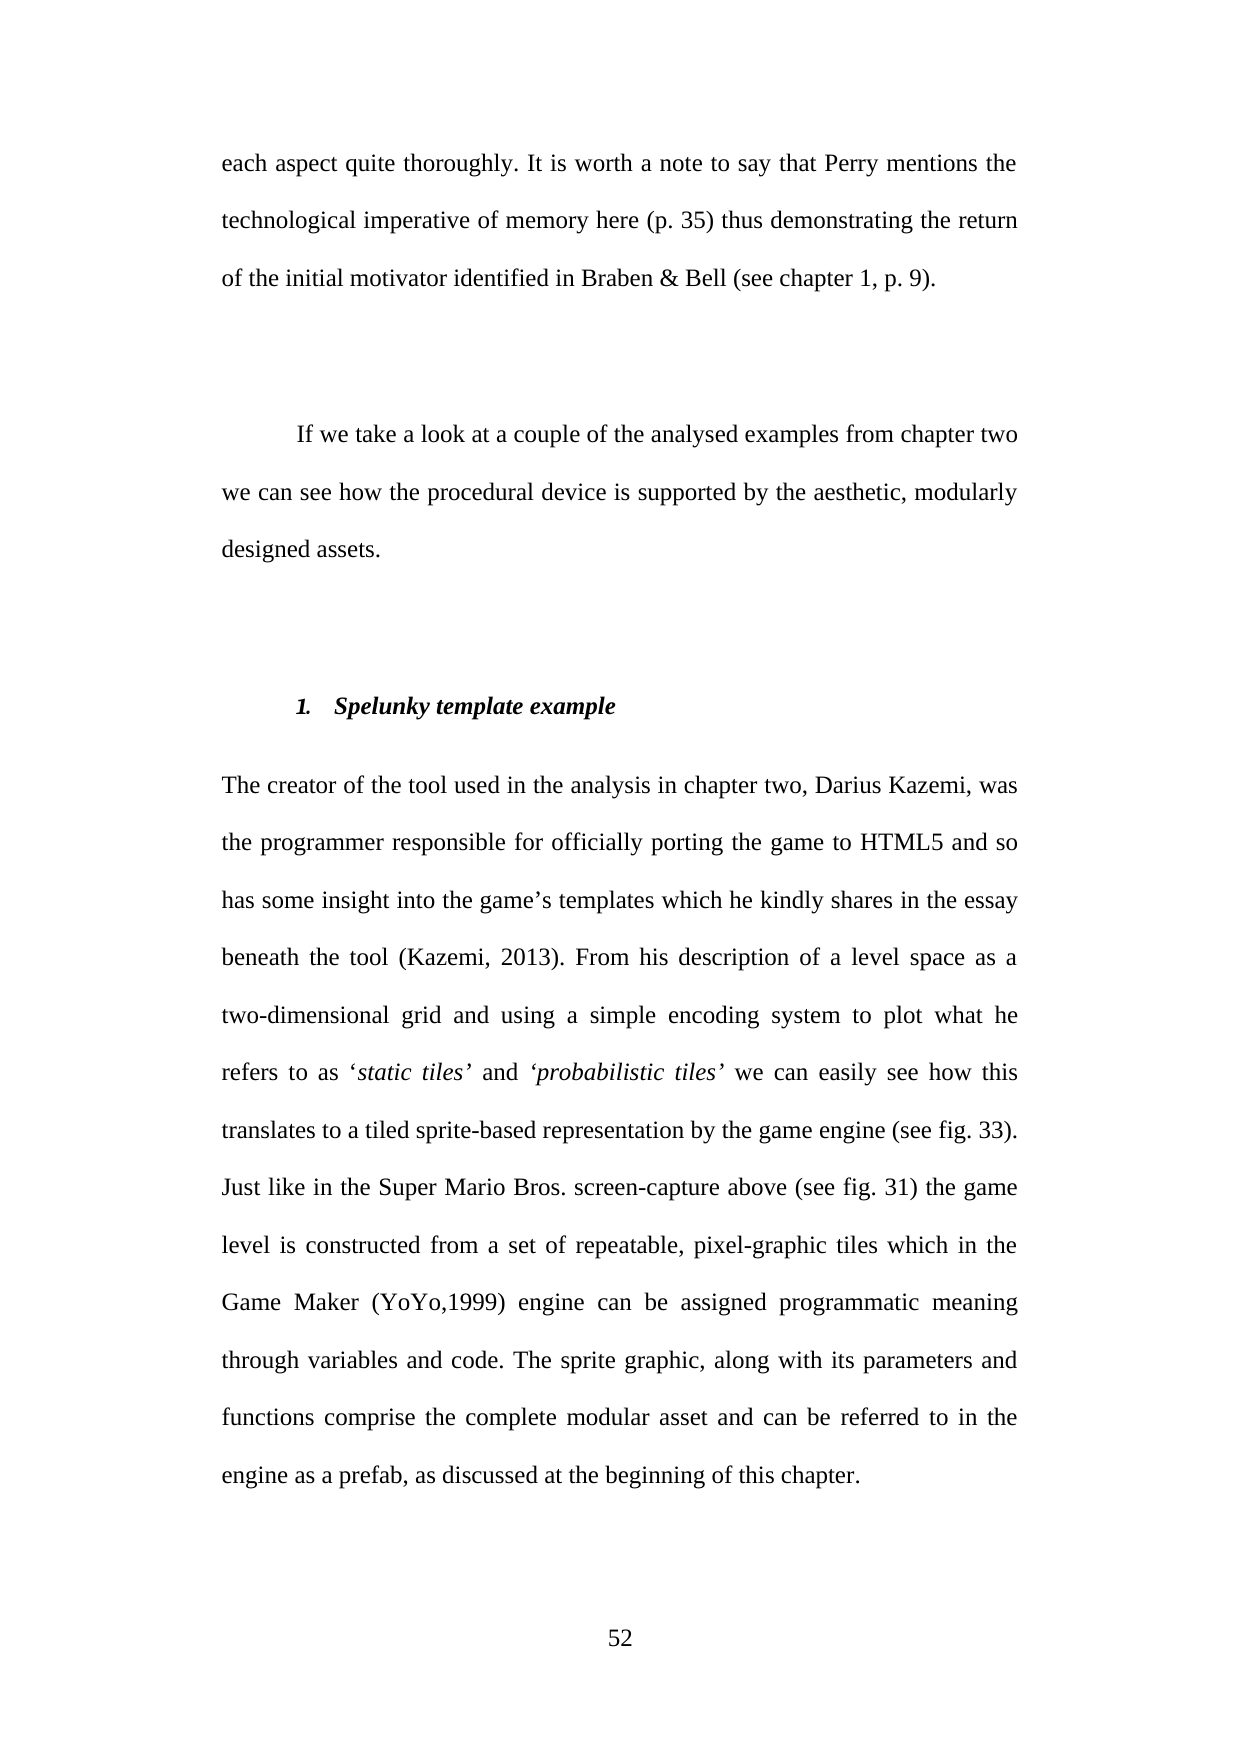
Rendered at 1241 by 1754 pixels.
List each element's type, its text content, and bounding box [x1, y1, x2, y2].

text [221, 148, 1019, 291]
list Spelunky template example [296, 691, 1019, 720]
text If we take a look at a couple of the analysed examples from chapter two we can see how the procedural device is supported by the aesthetic, modularly designed assets. [221, 419, 1019, 563]
text The creator of the tool used in the analysis in chapter two, Darius Kazemi, was the programmer responsible for officially porting the game to HTML5 and so has some insight into the game’s templates which he kindly shares in the essay beneath the tool (Kazemi, 2013). From his description of a level space as a two-dimensional grid and using a simple encoding system to plot what he refers to as ‘static tiles’ and ‘probabilistic tiles’ we can easily see how this translates to a tiled sprite-based representation by the game engine (see fig. 33). Just like in the Super Mario Bros. screen-capture above (see fig. 31) the game level is constructed from a set of repeatable, pixel-graphic tiles which in the Game Maker (YoYo,1999) engine can be assigned programmatic meaning through variables and code. The sprite graphic, along with its parameters and functions comprise the complete modular asset and can be referred to in the engine as a prefab, as discussed at the beginning of this chapter. [221, 770, 1019, 1489]
